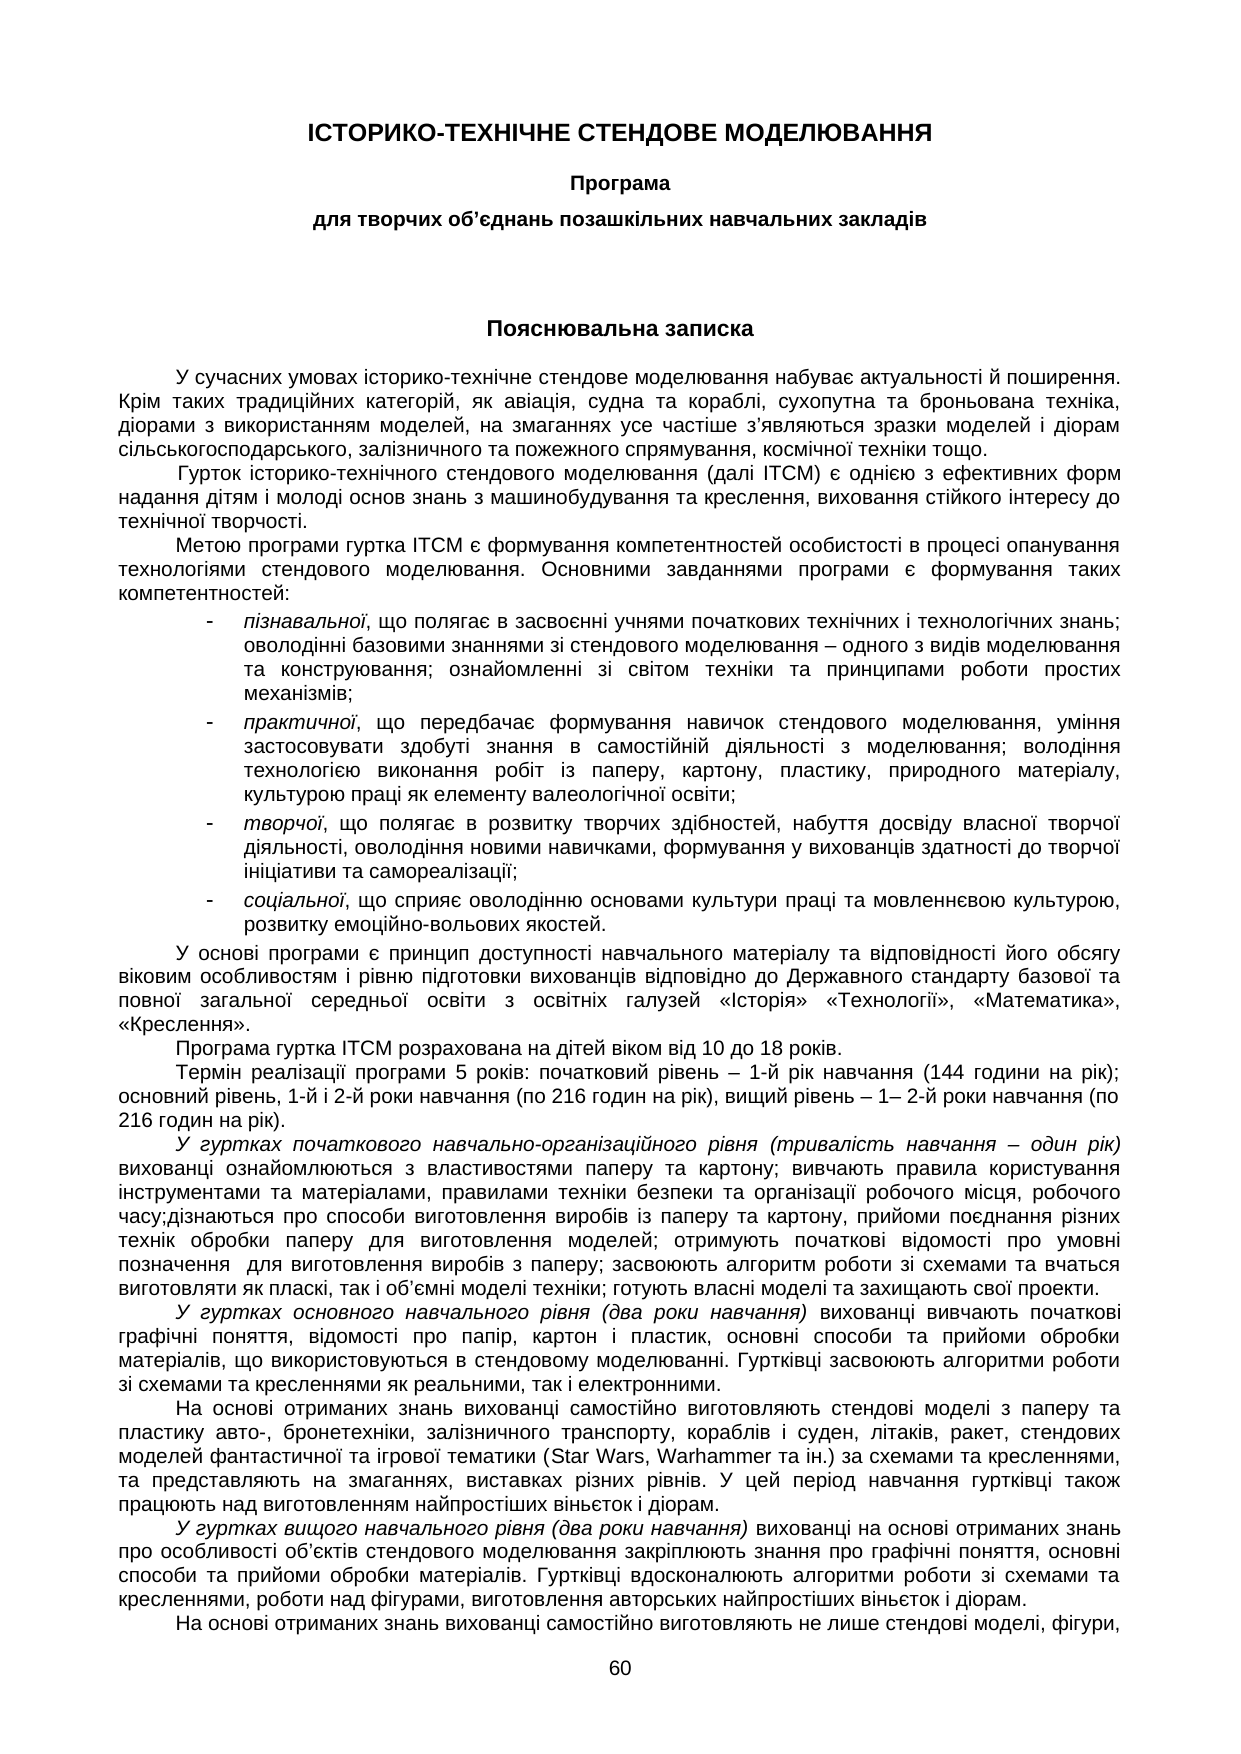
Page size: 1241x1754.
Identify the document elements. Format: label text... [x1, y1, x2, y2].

text для творчих об’єднань позашкільних навчальних закладів [118, 207, 1122, 231]
text Програма [118, 171, 1122, 195]
list практичної, що передбачає формування навичок стендового моделювання, уміння застосовувати здобуті знання в самостійній діяльності з моделювання; володіння технологією виконання робіт із паперу, картону, пластику, природного матеріалу, культурою праці як елементу валеологічної освіти; [206, 710, 1121, 806]
text Метою програми гуртка ІТСМ є формування компетентностей особистості в процесі опанування технологіями стендового моделювання. Основними завданнями програми є формування таких компетентностей: [118, 533, 1121, 604]
text У гуртках вищого навчального рівня (два роки навчання) вихованці на основі отриманих знань про особливості об’єктів стендового моделювання закріплюють знання про графічні поняття, основні способи та прийоми обробки матеріалів. Гуртківці вдосконалюють алгоритми роботи зі схемами та кресленнями, роботи над фігурами, виготовлення авторських найпростіших віньєток і діорам. [118, 1515, 1121, 1611]
text У основі програми є принцип доступності навчального матеріалу та відповідності його обсягу віковим особливостям і рівню підготовки вихованців відповідно до Державного стандарту базової та повної загальної середньої освіти з освітніх галузей «Історія» «Технології», «Математика», «Креслення». [118, 940, 1121, 1036]
text Пояснювальна записка [118, 314, 1122, 341]
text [118, 1611, 1121, 1635]
list творчої, що полягає в розвитку творчих здібностей, набуття досвіду власної творчої діяльності, оволодіння новими навичками, формування у вихованців здатності до творчої ініціативи та самореалізації; [206, 811, 1121, 883]
text Програма гуртка ІТСМ розрахована на дітей віком від 10 до 18 років. [118, 1036, 1121, 1060]
text ІСТОРИКО-ТЕХНІЧНЕ СТЕНДОВЕ МОДЕЛЮВАННЯ [118, 118, 1122, 147]
text Термін реалізації програми 5 років: початковий рівень – 1-й рік навчання (144 години на рік); основний рівень, 1-й і 2-й роки навчання (по 216 годин на рік), вищий рівень – 1– 2-й роки навчання (по 216 годин на рік). [118, 1060, 1121, 1132]
text На основі отриманих знань вихованці самостійно виготовляють стендові моделі з паперу та пластику авто-, бронетехніки, залізничного транспорту, кораблів і суден, літаків, ракет, стендових моделей фантастичної та ігрової тематики (Star Wars, Warhammer та ін.) за схемами та кресленнями, та представляють на змаганнях, виставках різних рівнів. У цей період навчання гуртківці також працюють над виготовленням найпростіших віньєток і діорам. [118, 1396, 1121, 1515]
text У сучасних умовах історико-технічне стендове моделювання набуває актуальності й поширення. Крім таких традиційних категорій, як авіація, судна та кораблі, сухопутна та броньована техніка, діорами з використанням моделей, на змаганнях усе частіше з’являються зразки моделей і діорам сільськогосподарського, залізничного та пожежного спрямування, космічної техніки тощо. [118, 365, 1121, 461]
list соціальної, що сприяє оволодінню основами культури праці та мовленнєвою культурою, розвитку емоційно-вольових якостей. [206, 887, 1121, 936]
text У гуртках початкового навчально-організаційного рівня (тривалість навчання – один рік) вихованці ознайомлюються з властивостями паперу та картону; вивчають правила користування інструментами та матеріалами, правилами техніки безпеки та організації робочого місця, робочого часу;дізнаються про способи виготовлення виробів із паперу та картону, прийоми поєднання різних технік обробки паперу для виготовлення моделей; отримують початкові відомості про умовні позначення для виготовлення виробів з паперу; засвоюють алгоритм роботи зі схемами та вчаться виготовляти як пласкі, так і об’ємні моделі техніки; готують власні моделі та захищають свої проекти. [118, 1132, 1121, 1300]
text У гуртках основного навчального рівня (два роки навчання) вихованці вивчають початкові графічні поняття, відомості про папір, картон і пластик, основні способи та прийоми обробки матеріалів, що використовуються в стендовому моделюванні. Гуртківці засвоюють алгоритми роботи зі схемами та кресленнями як реальними, так і електронними. [118, 1300, 1121, 1396]
text Гурток історико-технічного стендового моделювання (далі ІТСМ) є однією з ефективних форм надання дітям і молоді основ знань з машинобудування та креслення, виховання стійкого інтересу до технічної творчості. [118, 461, 1122, 533]
list пізнавальної, що полягає в засвоєнні учнями початкових технічних і технологічних знань; оволодінні базовими знаннями зі стендового моделювання – одного з видів моделювання та конструювання; ознайомленні зі світом техніки та принципами роботи простих механізмів; [206, 609, 1121, 705]
